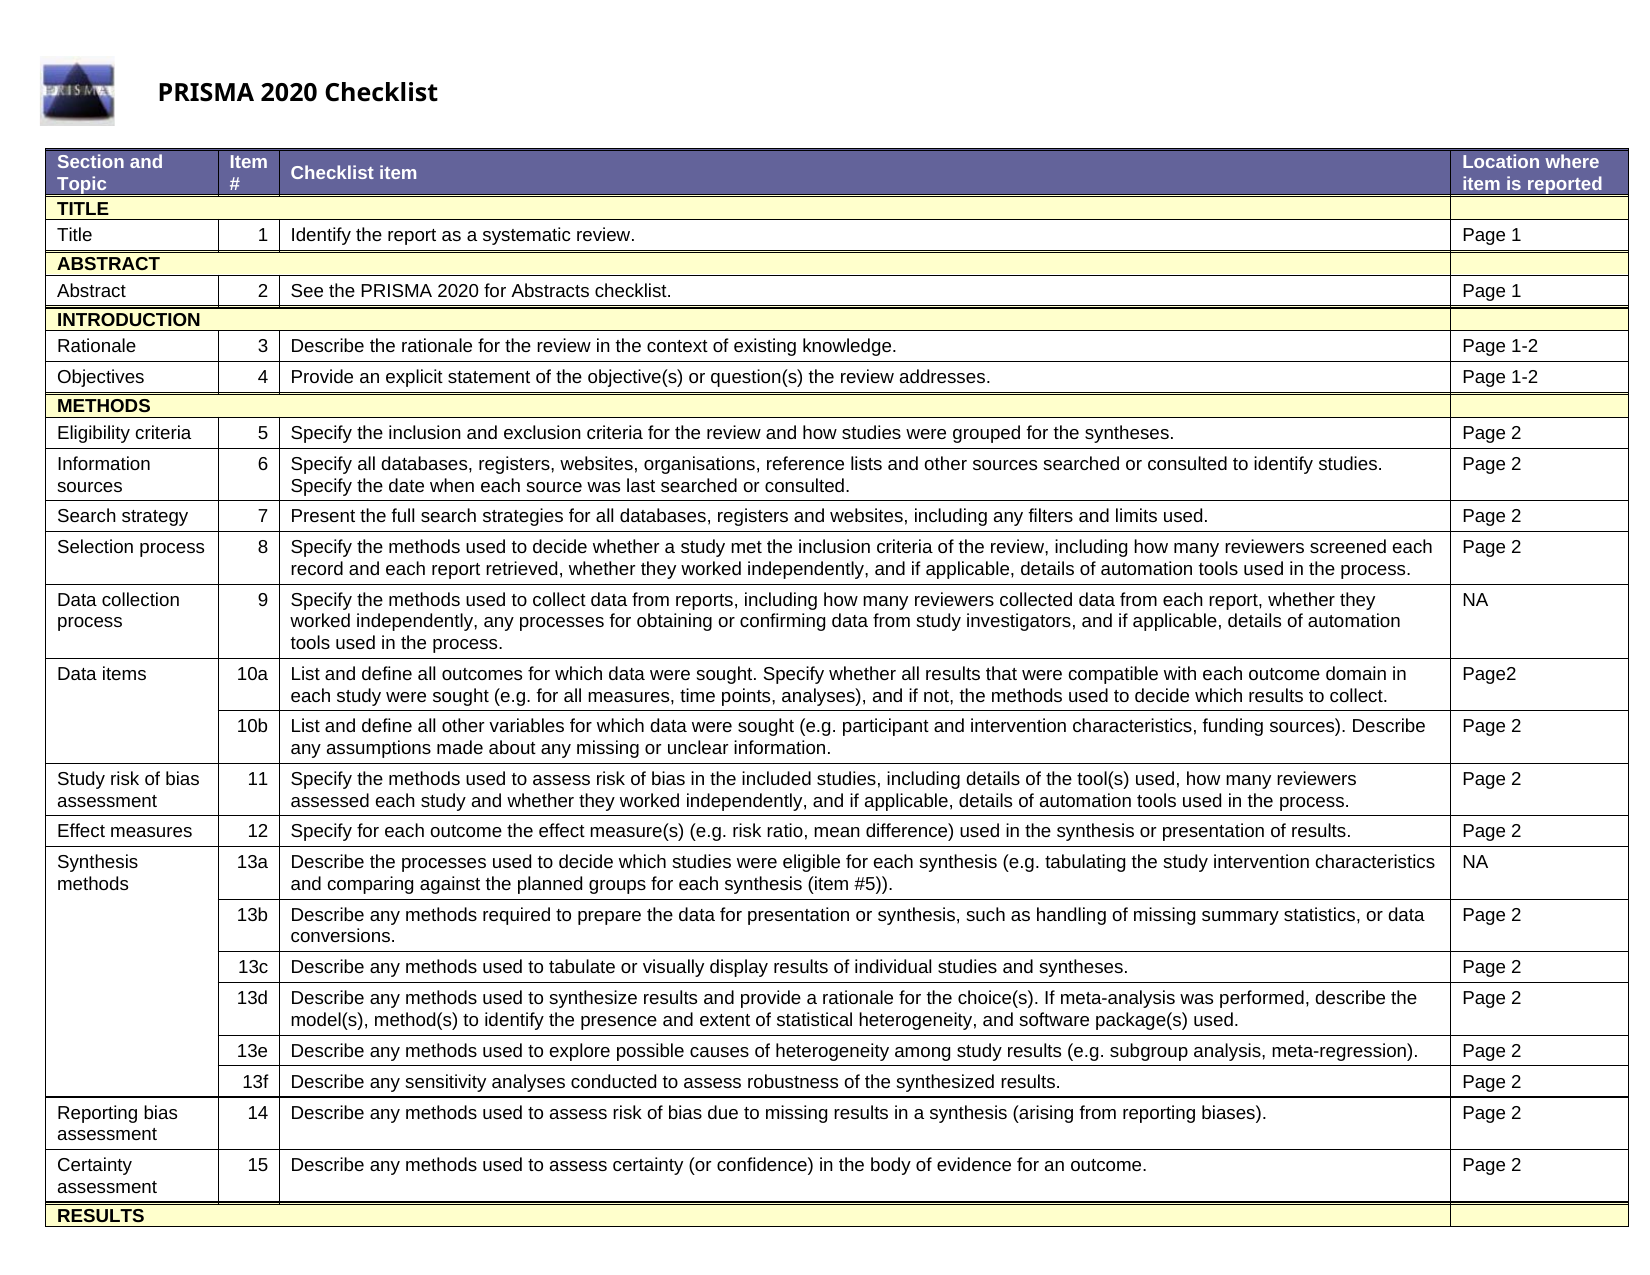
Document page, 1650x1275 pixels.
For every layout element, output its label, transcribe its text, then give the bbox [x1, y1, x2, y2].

table_cell Describe the rationale for the review in the context of existing knowledge. [280, 331, 1450, 361]
table_cell 2 [219, 276, 279, 305]
picture [39, 56, 115, 126]
table_cell Page 2 [1451, 449, 1628, 500]
table_cell ABSTRACT [46, 253, 1450, 274]
table_cell 13a [219, 847, 279, 898]
table_cell RESULTS [46, 1205, 1450, 1226]
table_cell Page 1 [1451, 220, 1628, 250]
table_cell TITLE [46, 197, 1450, 219]
table_cell Page 2 [1451, 764, 1628, 815]
table_cell 10b [219, 711, 279, 763]
table_cell 13e [219, 1036, 279, 1065]
table_cell Page 2 [1451, 816, 1628, 846]
table_cell METHODS [46, 395, 1450, 417]
table_cell Describe any methods used to synthesize results and provide a rationale for the choice(s). If meta-analysis was performed, describe the model(s), method(s) to identify the presence and extent of statistical heterogeneity, and software package(s) used. [280, 983, 1450, 1034]
table_cell 13f [219, 1066, 279, 1096]
table_cell Reporting bias assessment [46, 1098, 218, 1149]
table_cell See the PRISMA 2020 for Abstracts checklist. [280, 276, 1450, 305]
table_cell 3 [219, 331, 279, 361]
table_cell Specify the methods used to collect data from reports, including how many reviewers collected data from each report, whether they worked independently, any processes for obtaining or confirming data from study investigators, and if applicable, details of automation tools used in the process. [280, 585, 1450, 658]
table_cell 6 [219, 449, 279, 500]
table_cell Selection process [46, 532, 218, 583]
table_header Location where item is reported [1451, 151, 1628, 194]
table_cell Describe any methods used to explore possible causes of heterogeneity among study results (e.g. subgroup analysis, meta-regression). [280, 1036, 1450, 1065]
table_cell NA [1451, 585, 1628, 658]
table_cell 10a [219, 659, 279, 710]
table_cell Synthesis methods [46, 847, 218, 1096]
table_cell Page 2 [1451, 711, 1628, 763]
table_header Checklist item [280, 151, 1450, 194]
table_cell Page 2 [1451, 900, 1628, 951]
table_cell List and define all outcomes for which data were sought. Specify whether all results that were compatible with each outcome domain in each study were sought (e.g. for all measures, time points, analyses), and if not, the methods used to decide which results to collect. [280, 659, 1450, 710]
table_header Section and Topic [46, 151, 218, 194]
table_cell Specify the methods used to decide whether a study met the inclusion criteria of the review, including how many reviewers screened each record and each report retrieved, whether they worked independently, and if applicable, details of automation tools used in the process. [280, 532, 1450, 583]
table_cell 12 [219, 816, 279, 846]
table_cell Provide an explicit statement of the objective(s) or question(s) the review addresses. [280, 362, 1450, 392]
table_cell Data items [46, 659, 218, 763]
table_cell Page 1 [1451, 276, 1628, 305]
table_cell Describe any methods used to assess certainty (or confidence) in the body of evidence for an outcome. [280, 1150, 1450, 1201]
table_cell [1451, 1205, 1628, 1226]
table_cell 4 [219, 362, 279, 392]
table_cell Certainty assessment [46, 1150, 218, 1201]
table_cell [1451, 253, 1628, 274]
table_cell Specify for each outcome the effect measure(s) (e.g. risk ratio, mean difference) used in the synthesis or presentation of results. [280, 816, 1450, 846]
table_cell Effect measures [46, 816, 218, 846]
table_cell Present the full search strategies for all databases, registers and websites, including any filters and limits used. [280, 501, 1450, 531]
table_cell Page 1-2 [1451, 362, 1628, 392]
table_cell 5 [219, 418, 279, 448]
table_cell 13b [219, 900, 279, 951]
table_cell 8 [219, 532, 279, 583]
table_cell Data collection process [46, 585, 218, 658]
table_cell Page 2 [1451, 1036, 1628, 1065]
table_cell 15 [219, 1150, 279, 1201]
table_header Item # [219, 151, 279, 194]
table_cell Specify the methods used to assess risk of bias in the included studies, including details of the tool(s) used, how many reviewers assessed each study and whether they worked independently, and if applicable, details of automation tools used in the process. [280, 764, 1450, 815]
table_cell Page 2 [1451, 1098, 1628, 1149]
table_cell [1451, 395, 1628, 417]
table_cell Page 2 [1451, 501, 1628, 531]
table_cell Identify the report as a systematic review. [280, 220, 1450, 250]
table_cell Page 1-2 [1451, 331, 1628, 361]
table_cell Study risk of bias assessment [46, 764, 218, 815]
table_cell Describe the processes used to decide which studies were eligible for each synthesis (e.g. tabulating the study intervention characteristics and comparing against the planned groups for each synthesis (item #5)). [280, 847, 1450, 898]
table_cell Describe any methods required to prepare the data for presentation or synthesis, such as handling of missing summary statistics, or data conversions. [280, 900, 1450, 951]
table_cell 13c [219, 952, 279, 982]
table_cell Specify all databases, registers, websites, organisations, reference lists and other sources searched or consulted to identify studies. Specify the date when each source was last searched or consulted. [280, 449, 1450, 500]
table_cell Page 2 [1451, 418, 1628, 448]
table_cell Information sources [46, 449, 218, 500]
table_cell Page 2 [1451, 952, 1628, 982]
table_cell 9 [219, 585, 279, 658]
table_cell Specify the inclusion and exclusion criteria for the review and how studies were grouped for the syntheses. [280, 418, 1450, 448]
table_cell Rationale [46, 331, 218, 361]
table_cell Describe any methods used to tabulate or visually display results of individual studies and syntheses. [280, 952, 1450, 982]
table_cell [1451, 309, 1628, 330]
table_cell Page2 [1451, 659, 1628, 710]
table_cell Page 2 [1451, 983, 1628, 1034]
table_cell 11 [219, 764, 279, 815]
table_cell 1 [219, 220, 279, 250]
table_cell Page 2 [1451, 1150, 1628, 1201]
table_cell Page 2 [1451, 532, 1628, 583]
table_cell Describe any methods used to assess risk of bias due to missing results in a synthesis (arising from reporting biases). [280, 1098, 1450, 1149]
table_cell INTRODUCTION [46, 309, 1450, 330]
table_cell Title [46, 220, 218, 250]
table_cell 7 [219, 501, 279, 531]
table_cell Search strategy [46, 501, 218, 531]
table_cell 14 [219, 1098, 279, 1149]
table_cell Describe any sensitivity analyses conducted to assess robustness of the synthesized results. [280, 1066, 1450, 1096]
table_cell Eligibility criteria [46, 418, 218, 448]
table_cell NA [1451, 847, 1628, 898]
table_cell Page 2 [1451, 1066, 1628, 1096]
table_cell List and define all other variables for which data were sought (e.g. participant and intervention characteristics, funding sources). Describe any assumptions made about any missing or unclear information. [280, 711, 1450, 763]
table_cell 13d [219, 983, 279, 1034]
table_cell Abstract [46, 276, 218, 305]
table_cell Objectives [46, 362, 218, 392]
table_cell [1451, 197, 1628, 219]
